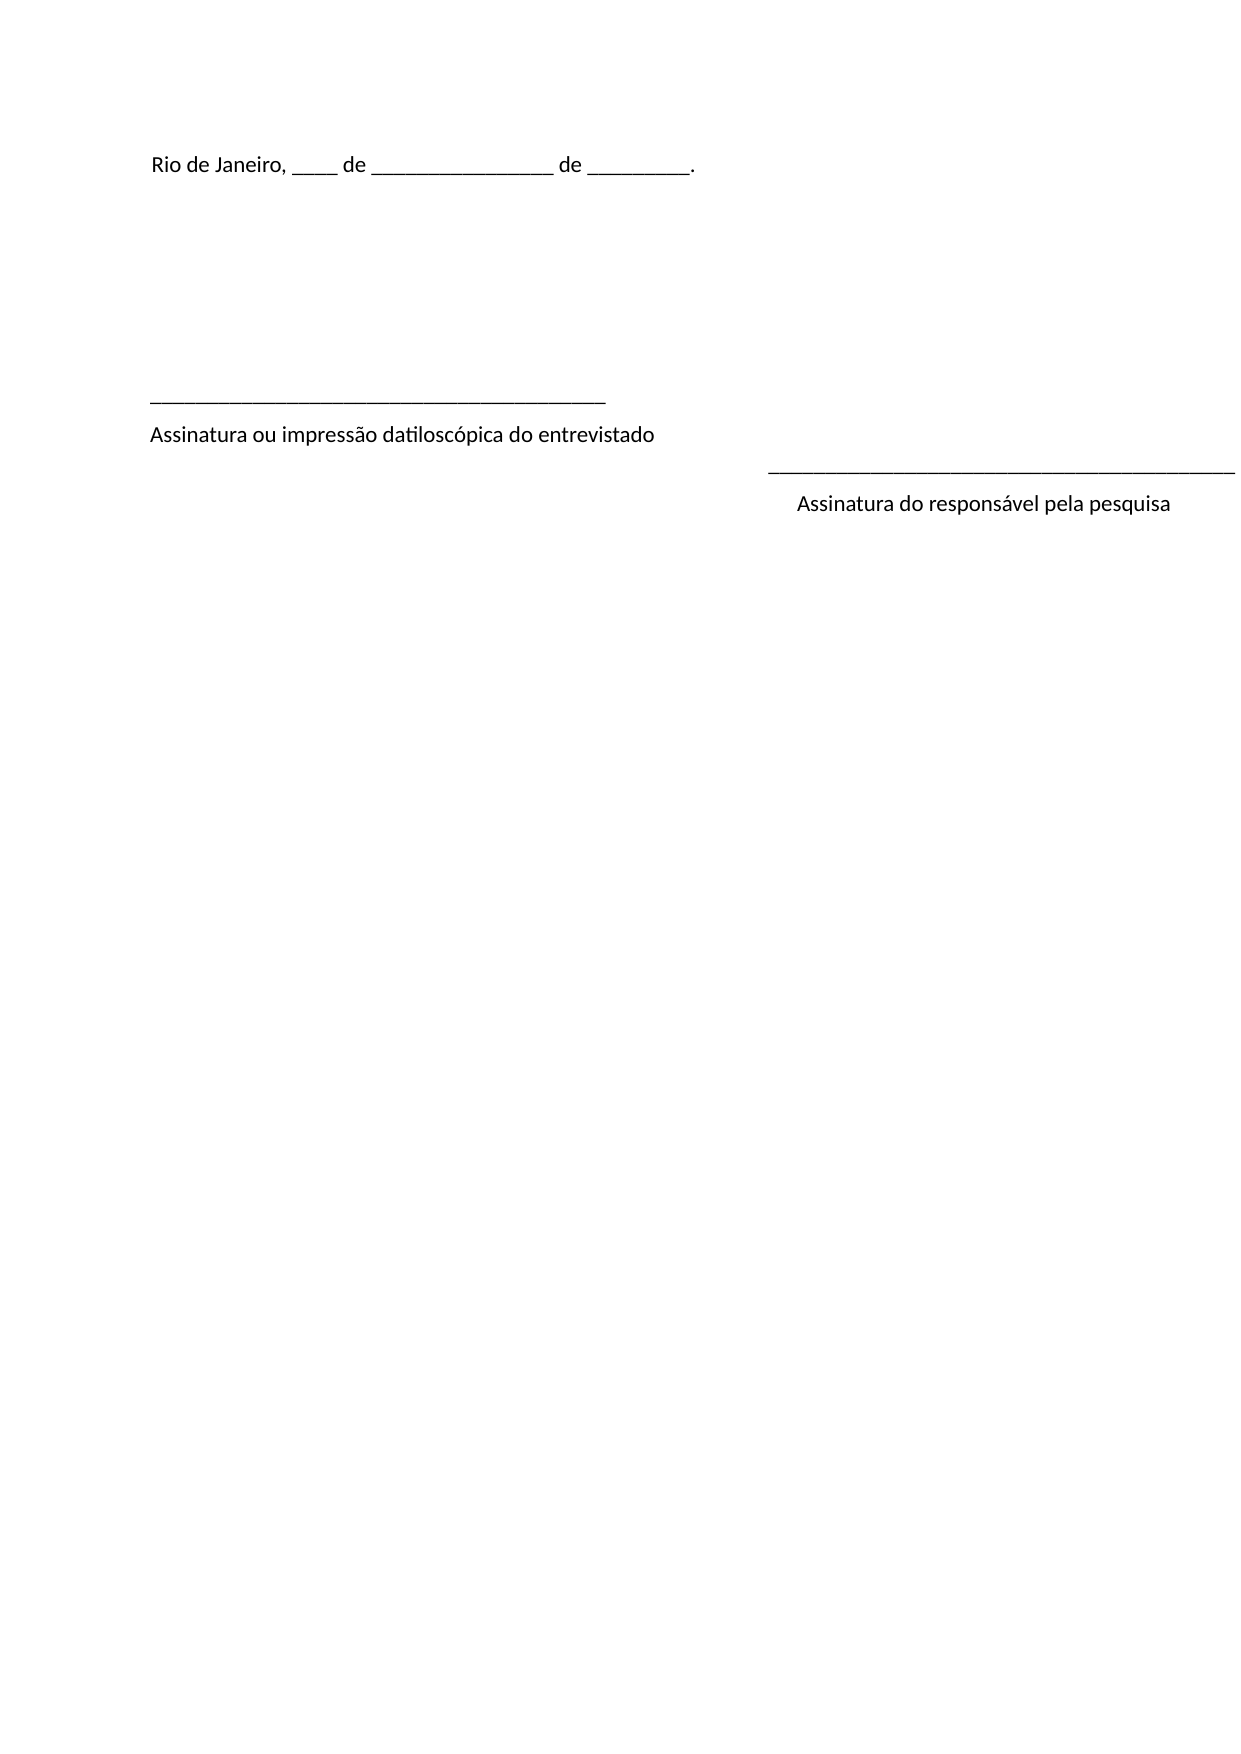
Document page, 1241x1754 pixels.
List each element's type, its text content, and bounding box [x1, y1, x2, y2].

text Rio de Janeiro, ____ de ________________ de _________. [151, 150, 1090, 178]
text Assinatura do responsável pela pesquisa [150, 489, 1090, 517]
text ________________________________________ [150, 379, 1090, 408]
text Assinatura ou impressão datiloscópica do entrevistado _________________________________________ [150, 420, 1090, 477]
